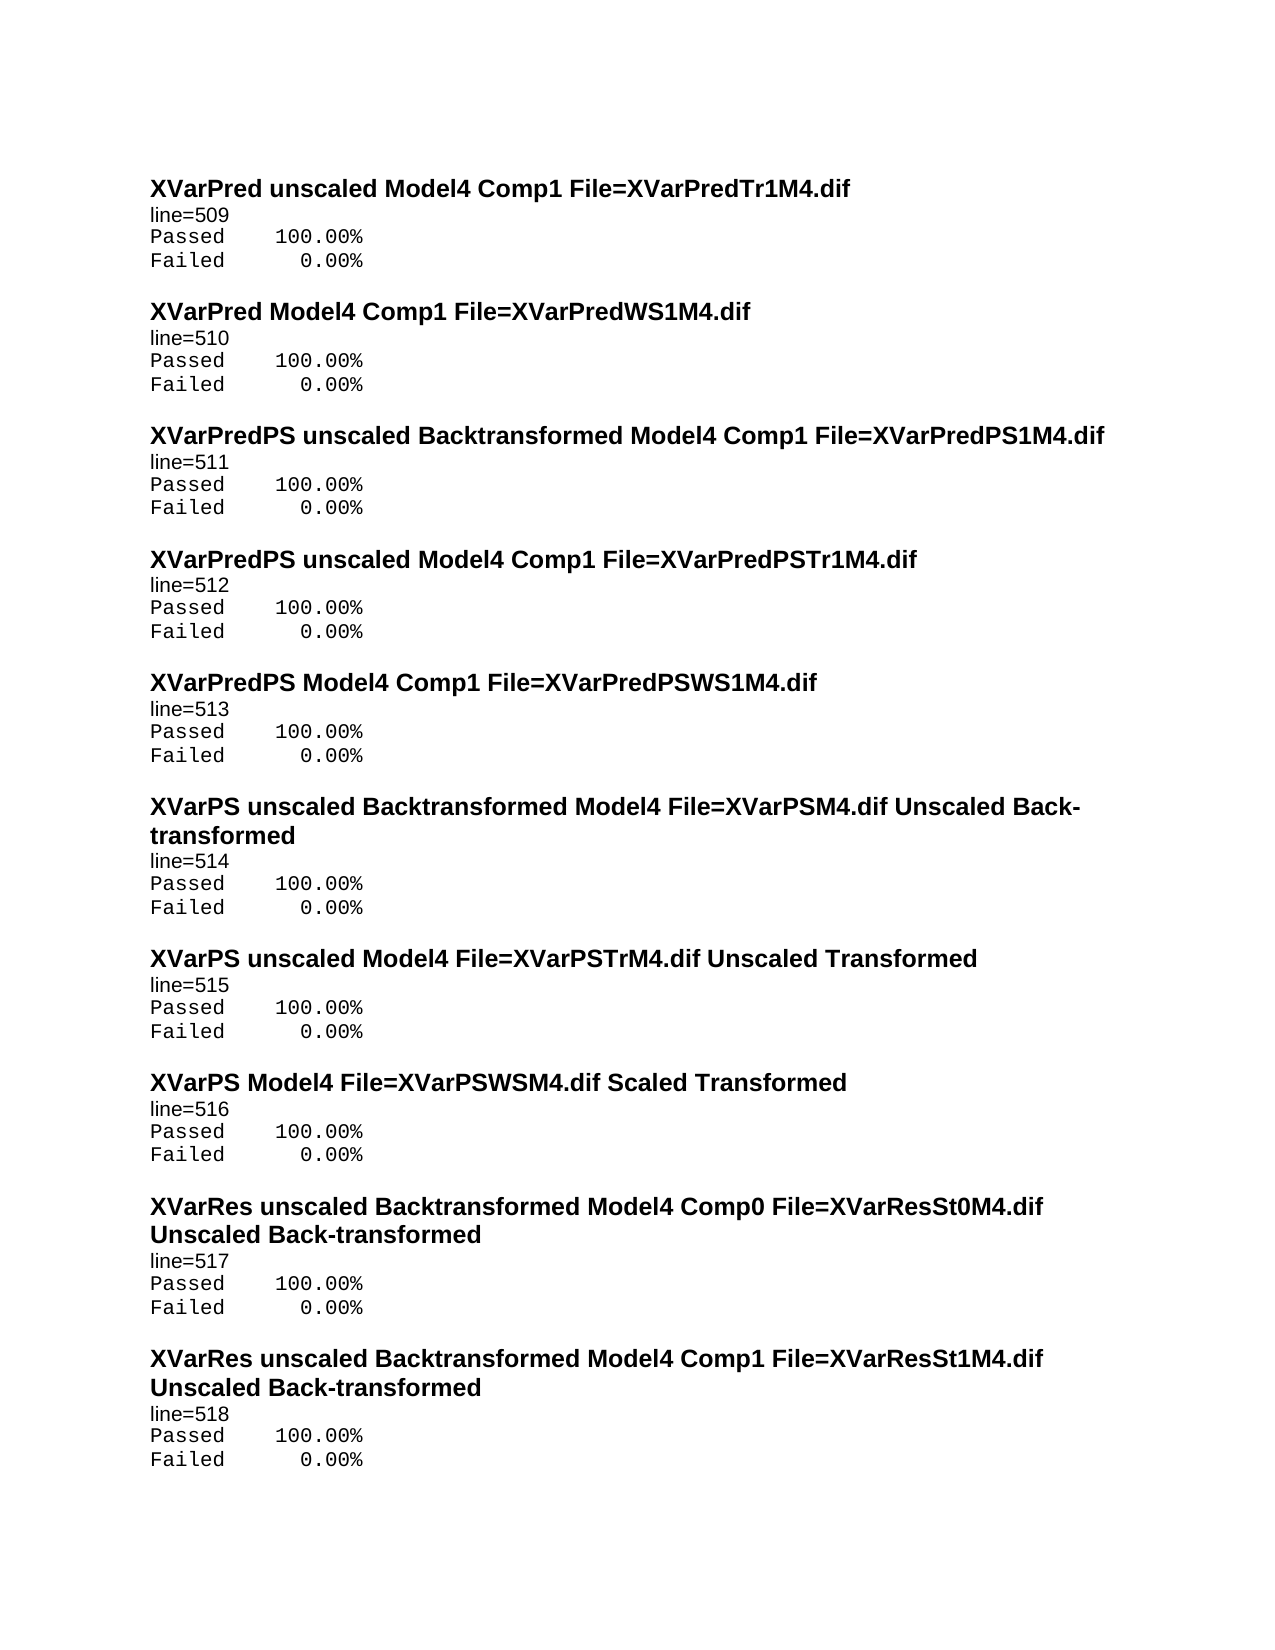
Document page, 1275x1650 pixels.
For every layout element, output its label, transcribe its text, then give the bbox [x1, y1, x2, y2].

text line=512 [150, 573, 1125, 597]
text Failed 0.00% [150, 897, 1125, 921]
text Passed 100.00% [150, 721, 1125, 744]
text Failed 0.00% [150, 1021, 1125, 1044]
text Failed 0.00% [150, 1449, 1125, 1473]
text Passed 100.00% [150, 997, 1125, 1021]
text line=511 [150, 450, 1125, 474]
text Passed 100.00% [150, 1121, 1125, 1144]
text Passed 100.00% [150, 873, 1125, 897]
text Failed 0.00% [150, 744, 1125, 768]
text line=513 [150, 697, 1125, 721]
text XVarPS unscaled Model4 File=XVarPSTrM4.dif Unscaled Transformed [150, 944, 1125, 973]
text Passed 100.00% [150, 226, 1125, 250]
text XVarPredPS unscaled Model4 Comp1 File=XVarPredPSTr1M4.dif [150, 544, 1125, 573]
text Passed 100.00% [150, 1425, 1125, 1449]
text Passed 100.00% [150, 474, 1125, 497]
text Failed 0.00% [150, 374, 1125, 397]
text line=515 [150, 973, 1125, 997]
text XVarPredPS Model4 Comp1 File=XVarPredPSWS1M4.dif [150, 668, 1125, 697]
text Failed 0.00% [150, 1297, 1125, 1320]
text XVarPredPS unscaled Backtransformed Model4 Comp1 File=XVarPredPS1M4.dif [150, 421, 1125, 450]
text XVarPS Model4 File=XVarPSWSM4.dif Scaled Transformed [150, 1068, 1125, 1097]
text XVarRes unscaled Backtransformed Model4 Comp1 File=XVarResSt1M4.dif Unscaled Back-transformed [150, 1344, 1125, 1401]
text Failed 0.00% [150, 621, 1125, 644]
text line=514 [150, 849, 1125, 873]
text Passed 100.00% [150, 350, 1125, 374]
text line=516 [150, 1097, 1125, 1121]
text line=510 [150, 326, 1125, 350]
text line=517 [150, 1249, 1125, 1273]
text XVarPred unscaled Model4 Comp1 File=XVarPredTr1M4.dif [150, 174, 1125, 202]
text Passed 100.00% [150, 1273, 1125, 1297]
text XVarPS unscaled Backtransformed Model4 File=XVarPSM4.dif Unscaled Back-transformed [150, 792, 1125, 849]
text line=518 [150, 1401, 1125, 1425]
text Failed 0.00% [150, 497, 1125, 521]
text Failed 0.00% [150, 1144, 1125, 1168]
text XVarPred Model4 Comp1 File=XVarPredWS1M4.dif [150, 297, 1125, 326]
text XVarRes unscaled Backtransformed Model4 Comp0 File=XVarResSt0M4.dif Unscaled Back-transformed [150, 1192, 1125, 1249]
text Failed 0.00% [150, 250, 1125, 274]
text Passed 100.00% [150, 597, 1125, 621]
text line=509 [150, 202, 1125, 226]
